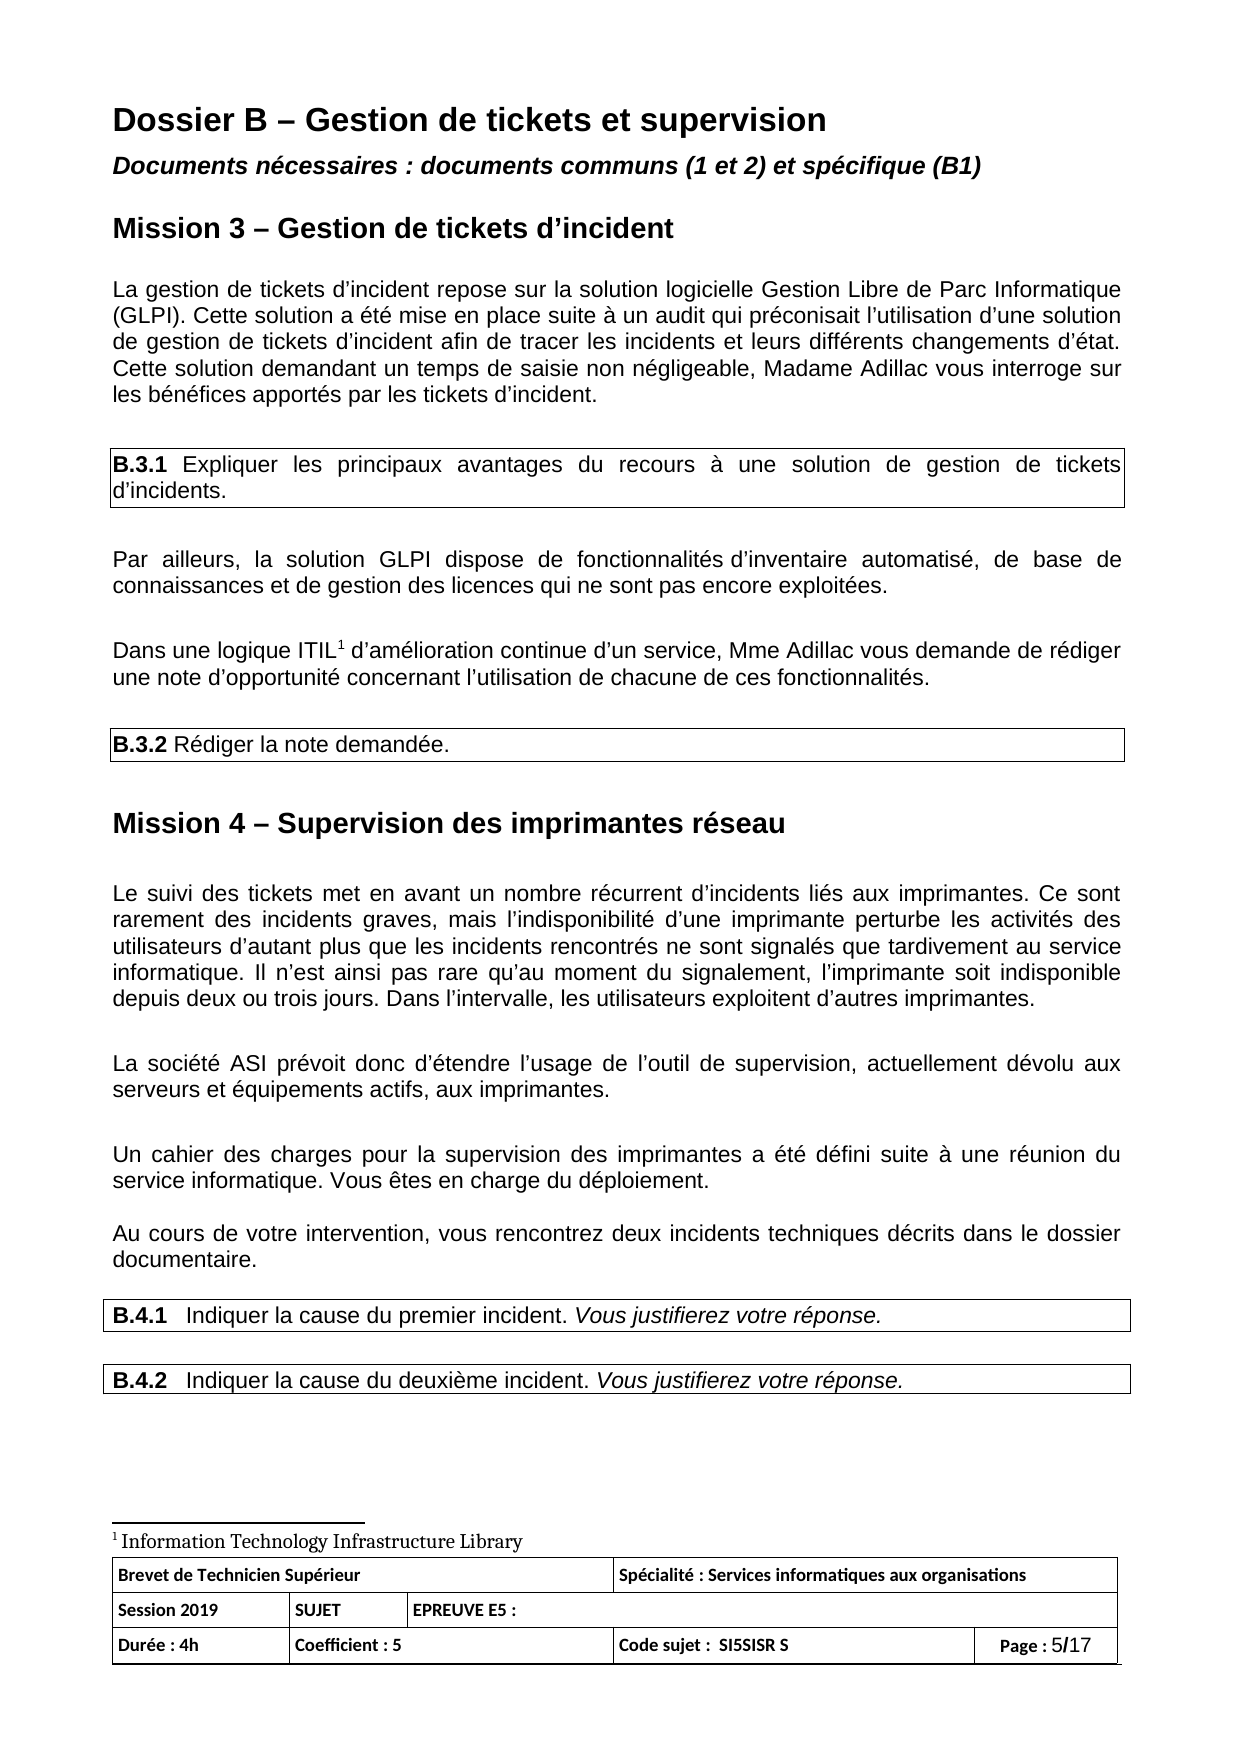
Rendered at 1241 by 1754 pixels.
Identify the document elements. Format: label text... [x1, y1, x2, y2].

text Documents nécessaires : documents communs (1 et 2) et spécifique (B1) [112, 151, 1122, 180]
subtitle Mission 4 – Supervision des imprimantes réseau [112, 806, 1122, 839]
text B.3.1 Expliquer les principaux avantages du recours à une solution de gestion de tickets d’incidents. [111, 449, 1124, 507]
text La société ASI prévoit donc d’étendre l’usage de l’outil de supervision, actuellement dévolu aux serveurs et équipements actifs, aux imprimantes. [112, 1050, 1122, 1103]
text Mission 3 – Gestion de tickets d’incident [112, 211, 1122, 244]
text Le suivi des tickets met en avant un nombre récurrent d’incidents liés aux imprimantes. Ce sont rarement des incidents graves, mais l’indisponibilité d’une imprimante perturbe les activités des utilisateurs d’autant plus que les incidents rencontrés ne sont signalés que tardivement au service informatique. Il n’est ainsi pas rare qu’au moment du signalement, l’imprimante soit indisponible depuis deux ou trois jours. Dans l’intervalle, les utilisateurs exploitent d’autres imprimantes. [112, 880, 1122, 1012]
text B.4.2 Indiquer la cause du deuxième incident. Vous justifierez votre réponse. [104, 1365, 1130, 1393]
text Dans une logique ITIL d’amélioration continue d’un service, Mme Adillac vous demande de rédiger une note d’opportunité concernant l’utilisation de chacune de ces fonctionnalités. [112, 637, 1122, 690]
text Un cahier des charges pour la supervision des imprimantes a été défini suite à une réunion du service informatique. Vous êtes en charge du déploiement. [112, 1141, 1122, 1193]
text Au cours de votre intervention, vous rencontrez deux incidents techniques décrits dans le dossier documentaire. [112, 1220, 1122, 1273]
text La gestion de tickets d’incident repose sur la solution logicielle Gestion Libre de Parc Informatique (GLPI). Cette solution a été mise en place suite à un audit qui préconisait l’utilisation d’une solution de gestion de tickets d’incident afin de tracer les incidents et leurs différents changements d’état. Cette solution demandant un temps de saisie non négligeable, Madame Adillac vous interroge sur les bénéfices apportés par les tickets d’incident. [112, 276, 1122, 407]
text Par ailleurs, la solution GLPI dispose de fonctionnalités d’inventaire automatisé, de base de connaissances et de gestion des licences qui ne sont pas encore exploitées. [112, 546, 1122, 599]
subtitle Dossier B – Gestion de tickets et supervision [112, 100, 1122, 139]
text B.3.2 Rédiger la note demandée. [111, 729, 1124, 761]
text B.4.1 Indiquer la cause du premier incident. Vous justifierez votre réponse. [104, 1300, 1130, 1331]
